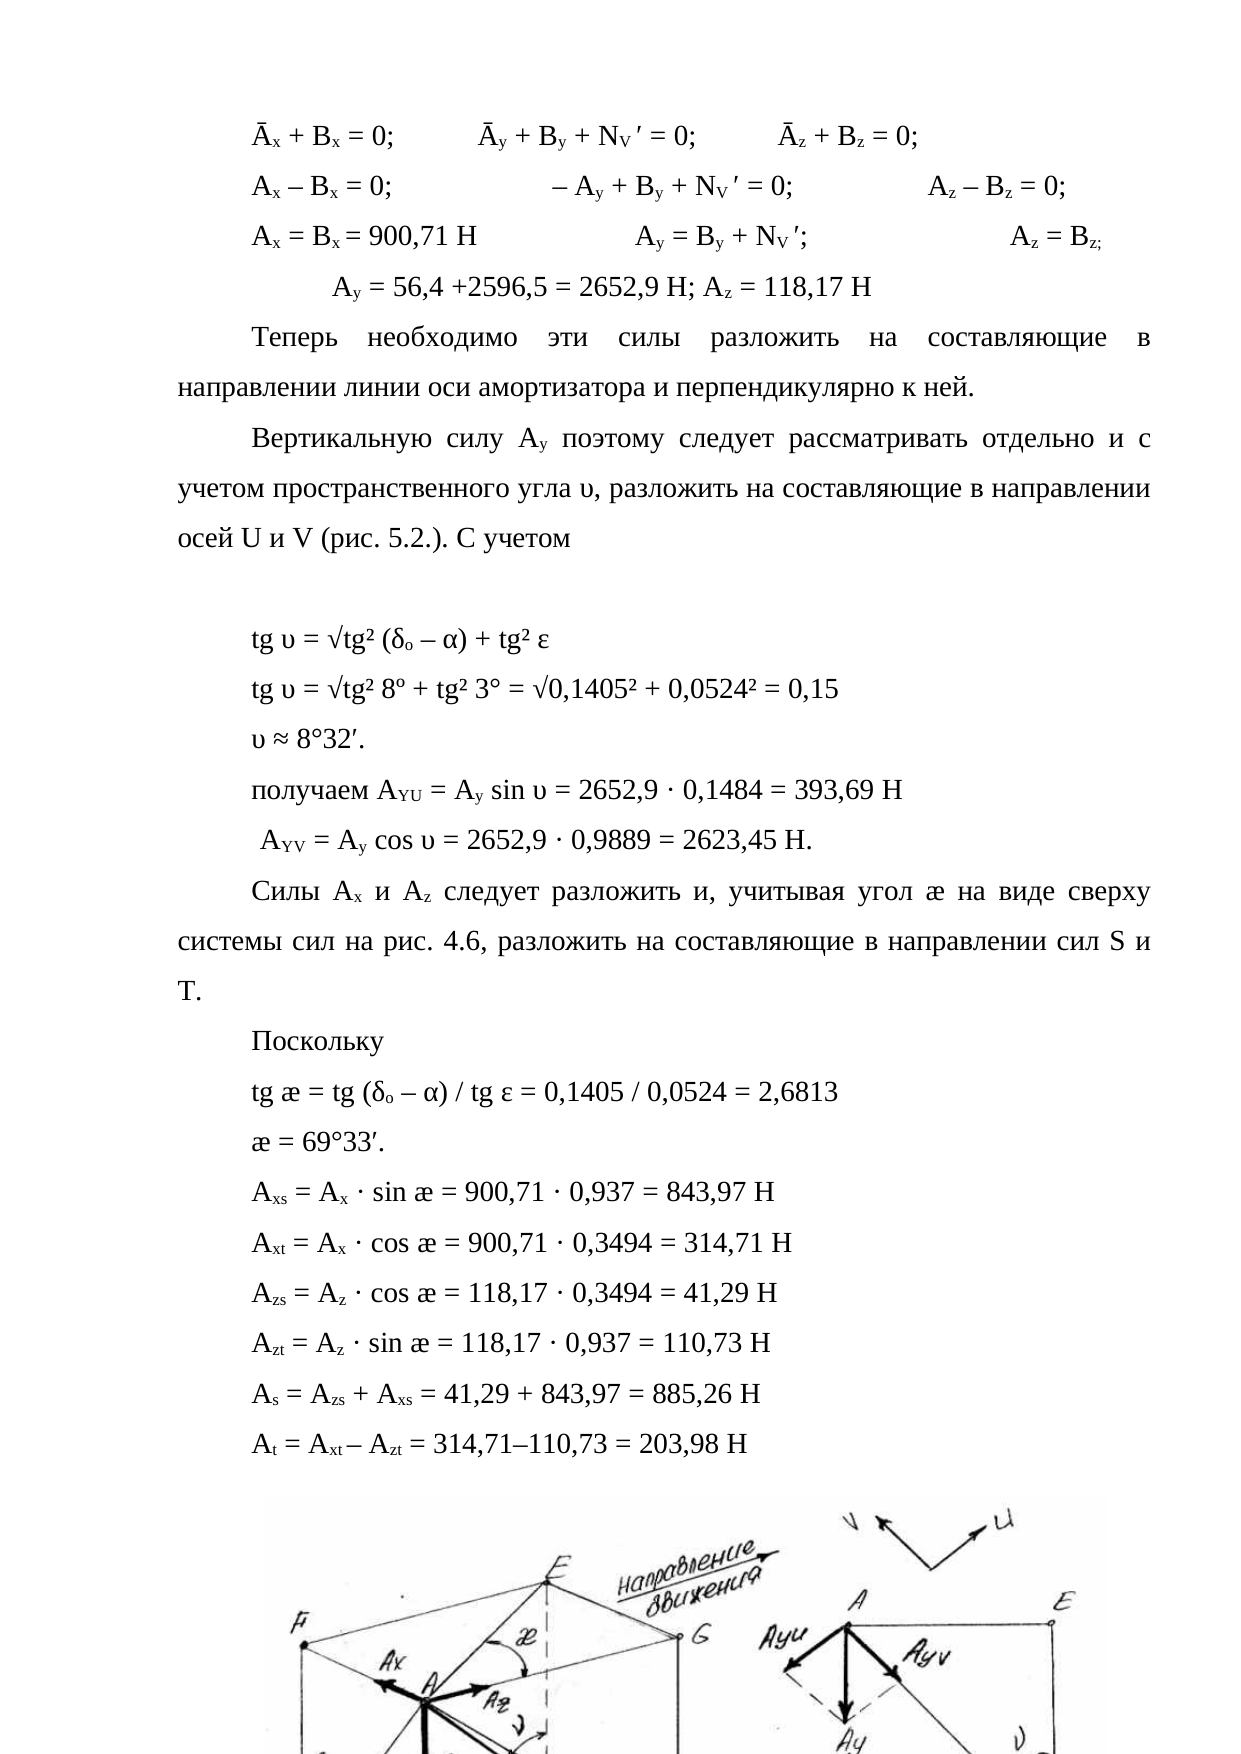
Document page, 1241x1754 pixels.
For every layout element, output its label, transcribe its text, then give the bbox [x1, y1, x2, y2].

text Ахs = Ах · sin æ = 900,71 · 0,937 = 843,97 Н [177, 1175, 1152, 1208]
text Силы Ах и Аz следует разложить и, учитывая угол æ на виде сверху системы сил на рис. 4.6, разложить на составляющие в направлении сил S и Т. [177, 873, 1152, 1007]
picture [263, 1494, 1108, 1754]
text Вертикальную силу Аy поэтому следует рассматривать отдельно и с учетом пространственного угла υ, разложить на составляющие в направлении осей U и V (рис. 5.2.). С учетом [177, 420, 1152, 554]
text æ = 69°33′. [177, 1124, 1152, 1158]
text АYV = Аy cos υ = 2652,9 · 0,9889 = 2623,45 Н. [177, 822, 1152, 856]
text tg æ = tg (δo – α) / tg ε = 0,1405 / 0,0524 = 2,6813 [177, 1074, 1152, 1108]
text Āх + Вх = 0; Āy + Вy + NV ′ = 0; Āz + Вz = 0; [177, 118, 1152, 152]
text Ах – Вх = 0; – Аy + Вy + NV ′ = 0; Аz – Вz = 0; [177, 168, 1152, 202]
text Ахt = Ах · cos æ = 900,71 · 0,3494 = 314,71 Н [177, 1225, 1152, 1258]
text tg υ = √tg² (δo – α) + tg² ε [177, 621, 1152, 655]
text Теперь необходимо эти силы разложить на составляющие в направлении линии оси амортизатора и перпендикулярно к ней. [177, 319, 1152, 403]
text получаем АYU = Аy sin υ = 2652,9 · 0,1484 = 393,69 Н [177, 772, 1152, 806]
text Аs = Аzs + Ахs = 41,29 + 843,97 = 885,26 Н [177, 1376, 1152, 1409]
text Аy = 56,4 +2596,5 = 2652,9 Н; Аz = 118,17 Н [177, 269, 1152, 303]
text Аzt = Аz · sin æ = 118,17 · 0,937 = 110,73 Н [177, 1326, 1152, 1359]
text υ ≈ 8°32′. [177, 722, 1152, 755]
text Поскольку [177, 1024, 1152, 1057]
text tg υ = √tg² 8º + tg² 3° = √0,1405² + 0,0524² = 0,15 [177, 672, 1152, 705]
text Аzs = Аz · cos æ = 118,17 · 0,3494 = 41,29 Н [177, 1275, 1152, 1309]
text Ах = Вх = 900,71 Н Аy = Вy + NV ′; Аz = Вz; [177, 219, 1152, 252]
text Аt = Ахt – Аzt = 314,71–110,73 = 203,98 Н [177, 1426, 1152, 1460]
